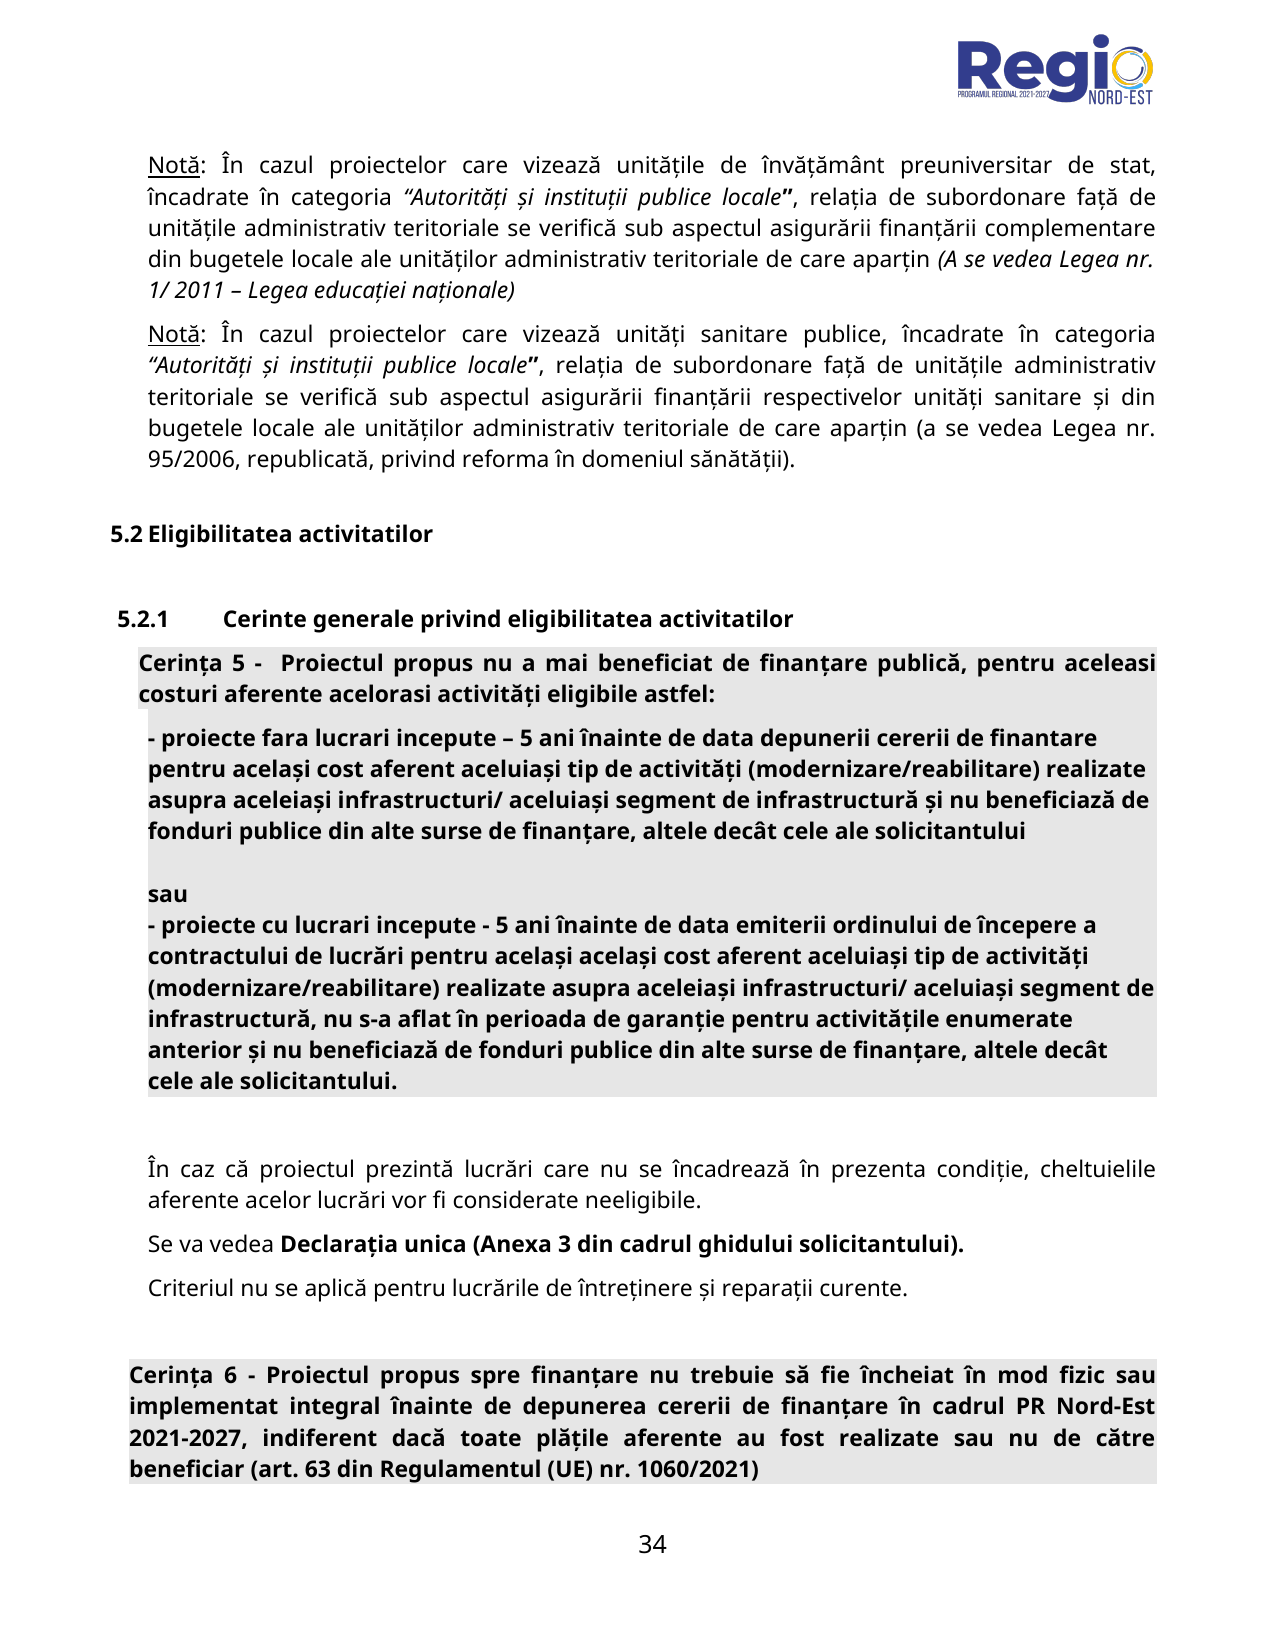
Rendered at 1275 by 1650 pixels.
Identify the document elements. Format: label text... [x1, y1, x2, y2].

text Criteriul nu se aplică pentru lucrările de întreținere și reparații curente. [148, 1272, 1157, 1303]
subtitle Eligibilitatea activitatilor [110, 518, 1157, 549]
list Cerința 6 - Proiectul propus spre finanțare nu trebuie să fie încheiat în mod fizic sau implementat integral înainte de depunerea cererii de finanțare în cadrul PR Nord-Est 2021-2027, indiferent dacă toate plățile aferente au fost realizate sau nu de către beneficiar (art. 63 din Regulamentul (UE) nr. 1060/2021) [129, 1359, 1157, 1484]
subtitle Cerinte generale privind eligibilitatea activitatilor [117, 603, 1157, 634]
text Se va vedea Declarația unica (Anexa 3 din cadrul ghidului solicitantului). [148, 1228, 1157, 1259]
text - proiecte cu lucrari incepute - 5 ani înainte de data emiterii ordinului de începere a contractului de lucrări pentru acelaşi acelaşi cost aferent aceluiaşi tip de activităţi (modernizare/reabilitare) realizate asupra aceleiaşi infrastructuri/ aceluiaşi segment de infrastructură, nu s-a aflat în perioada de garanţie pentru activităţile enumerate anterior şi nu beneficiază de fonduri publice din alte surse de finanţare, altele decât cele ale solicitantului. [148, 909, 1157, 1097]
text Notă: În cazul proiectelor care vizează unități sanitare publice, încadrate în categoria “Autorități și instituții publice locale”, relația de subordonare față de unitățile administrativ teritoriale se verifică sub aspectul asigurării finanțării respectivelor unități sanitare și din bugetele locale ale unităților administrativ teritoriale de care aparțin (a se vedea Legea nr. 95/2006, republicată, privind reforma în domeniul sănătăţii). [148, 318, 1157, 474]
text - proiecte fara lucrari incepute – 5 ani înainte de data depunerii cererii de finantare pentru acelaşi cost aferent aceluiaşi tip de activităţi (modernizare/reabilitare) realizate asupra aceleiaşi infrastructuri/ aceluiaşi segment de infrastructură şi nu beneficiază de fonduri publice din alte surse de finanţare, altele decât cele ale solicitantului [148, 722, 1157, 847]
text În caz că proiectul prezintă lucrări care nu se încadrează în prezenta condiţie, cheltuielile aferente acelor lucrări vor fi considerate neeligibile. [148, 1153, 1157, 1215]
text Notă: În cazul proiectelor care vizează unitățile de învățământ preuniversitar de stat, încadrate în categoria “Autorități și instituții publice locale”, relația de subordonare față de unitățile administrativ teritoriale se verifică sub aspectul asigurării finanțării complementare din bugetele locale ale unităților administrativ teritoriale de care aparțin (A se vedea Legea nr. 1/ 2011 – Legea educației naționale) [148, 149, 1157, 306]
list Cerința 5 - Proiectul propus nu a mai beneficiat de finanţare publică, pentru aceleasi costuri aferente acelorasi activităţi eligibile astfel: [138, 647, 1157, 709]
text sau [148, 878, 1157, 909]
picture [954, 30, 1157, 109]
